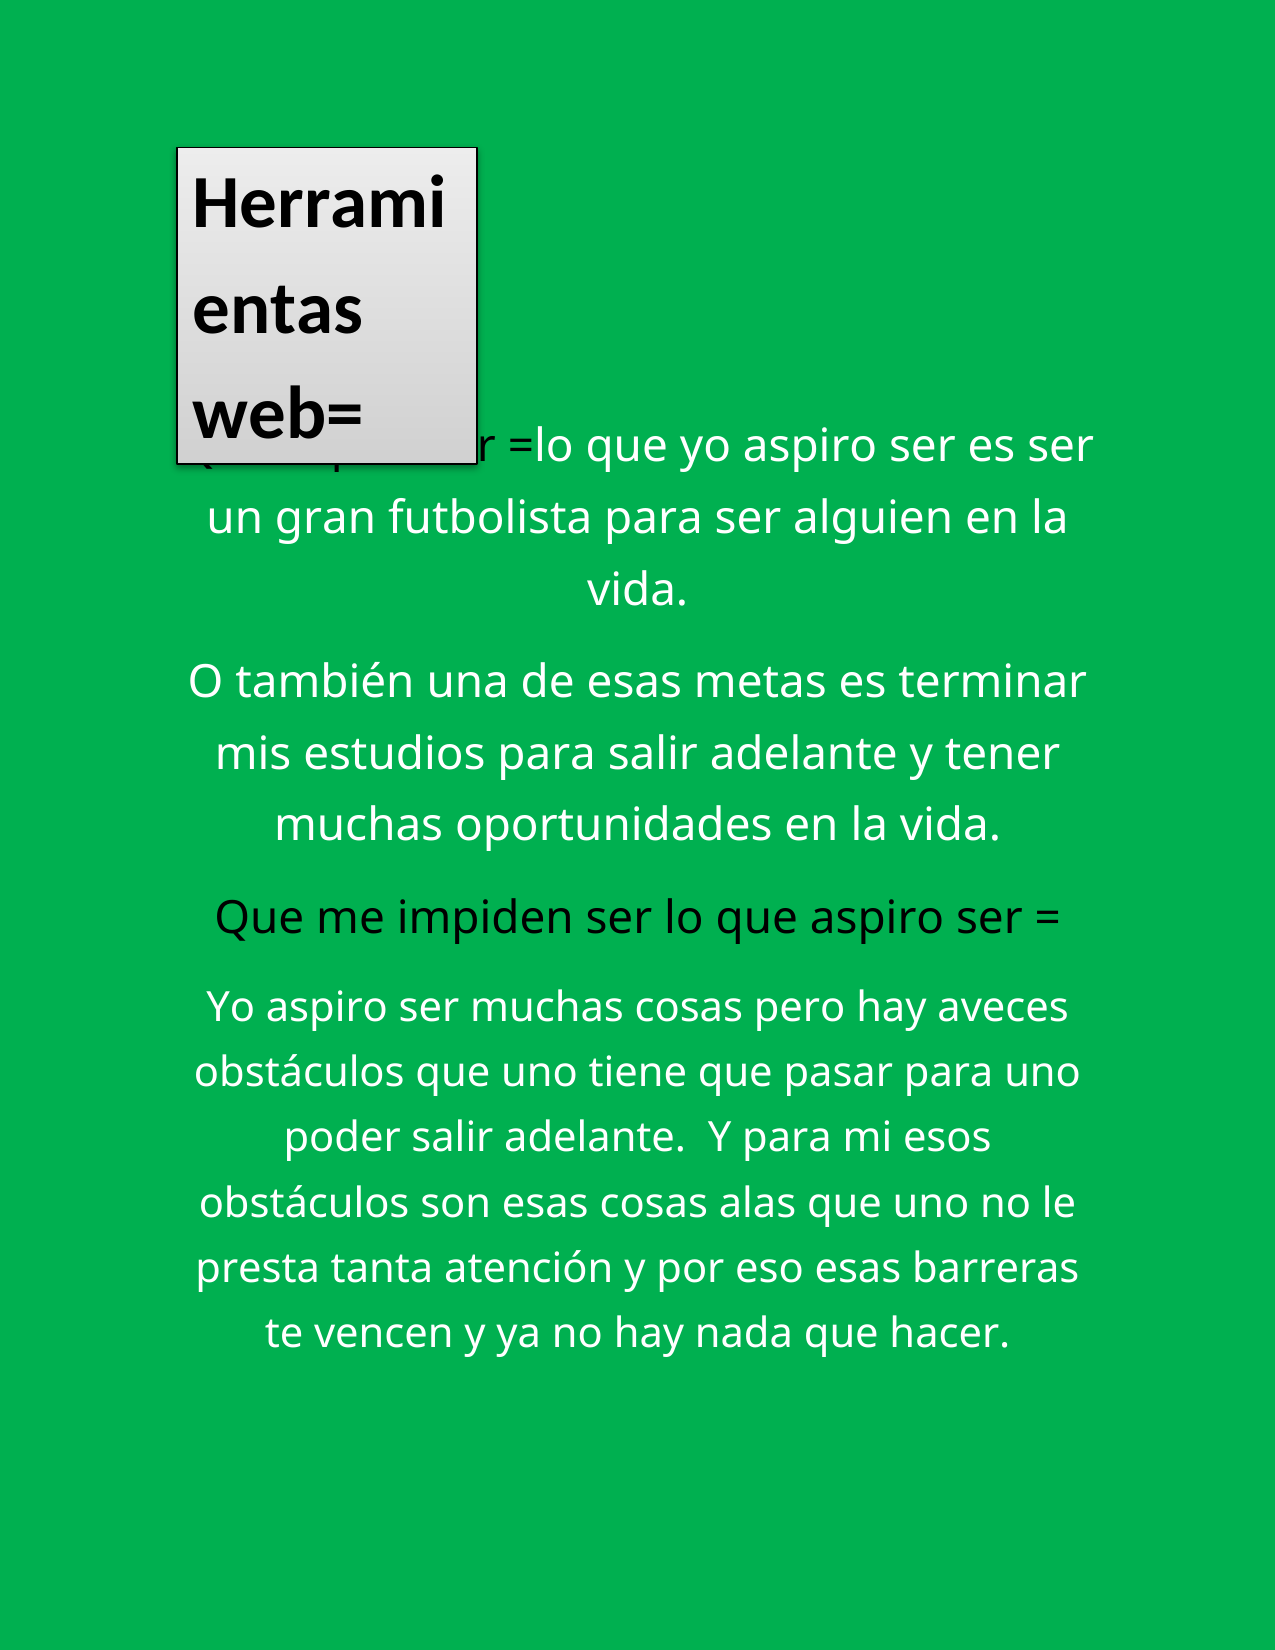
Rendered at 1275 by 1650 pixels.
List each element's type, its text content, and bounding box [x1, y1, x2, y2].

text Que aspiro ser =lo que yo aspiro ser es ser un gran futbolista para ser alguien en la vida. [177, 413, 1098, 618]
text Yo aspiro ser muchas cosas pero hay aveces obstáculos que uno tiene que pasar para uno poder salir adelante. Y para mi esos obstáculos son esas cosas alas que uno no le presta tanta atención y por eso esas barreras te vencen y ya no hay nada que hacer. [177, 977, 1098, 1360]
text O también una de esas metas es terminar mis estudios para salir adelante y tener muchas oportunidades en la vida. [177, 648, 1098, 854]
text Que me impiden ser lo que aspiro ser = [177, 884, 1098, 947]
